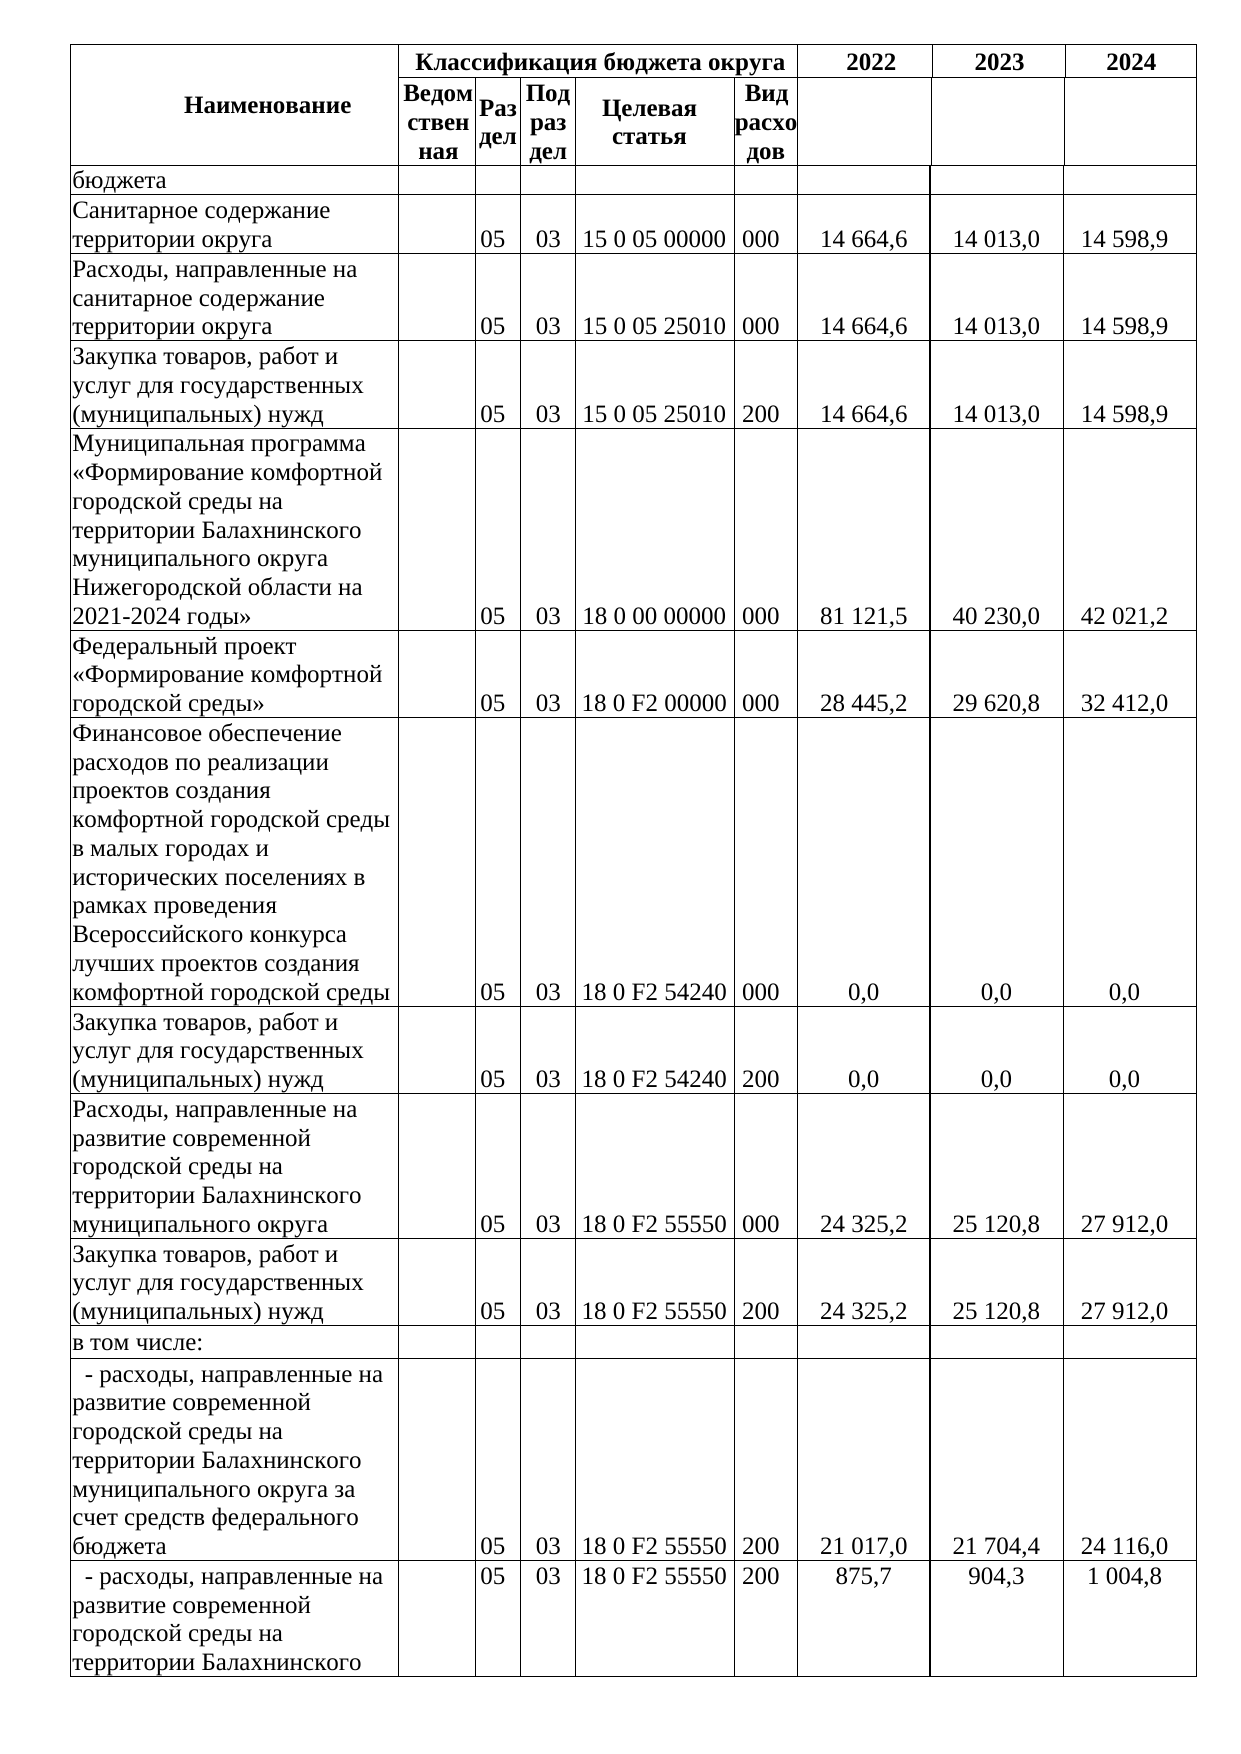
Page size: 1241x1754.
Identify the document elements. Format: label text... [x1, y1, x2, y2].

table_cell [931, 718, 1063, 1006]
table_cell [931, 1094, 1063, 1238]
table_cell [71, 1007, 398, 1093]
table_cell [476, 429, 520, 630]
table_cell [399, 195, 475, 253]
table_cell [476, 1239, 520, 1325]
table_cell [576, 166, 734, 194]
table_cell [1065, 78, 1196, 164]
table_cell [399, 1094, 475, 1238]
table_cell Целевая статья [576, 78, 734, 164]
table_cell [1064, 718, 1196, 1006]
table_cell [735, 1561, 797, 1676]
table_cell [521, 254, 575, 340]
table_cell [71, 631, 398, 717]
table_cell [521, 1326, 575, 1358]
table_cell [798, 78, 931, 164]
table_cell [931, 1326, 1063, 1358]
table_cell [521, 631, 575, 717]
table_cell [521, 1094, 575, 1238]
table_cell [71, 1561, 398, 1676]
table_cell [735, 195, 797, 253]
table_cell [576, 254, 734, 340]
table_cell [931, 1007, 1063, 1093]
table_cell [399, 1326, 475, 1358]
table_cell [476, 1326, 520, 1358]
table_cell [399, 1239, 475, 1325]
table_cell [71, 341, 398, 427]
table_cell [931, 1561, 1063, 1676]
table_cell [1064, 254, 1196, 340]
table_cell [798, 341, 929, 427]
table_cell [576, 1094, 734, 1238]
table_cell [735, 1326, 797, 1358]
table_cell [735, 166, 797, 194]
table_header 2022 [798, 45, 932, 77]
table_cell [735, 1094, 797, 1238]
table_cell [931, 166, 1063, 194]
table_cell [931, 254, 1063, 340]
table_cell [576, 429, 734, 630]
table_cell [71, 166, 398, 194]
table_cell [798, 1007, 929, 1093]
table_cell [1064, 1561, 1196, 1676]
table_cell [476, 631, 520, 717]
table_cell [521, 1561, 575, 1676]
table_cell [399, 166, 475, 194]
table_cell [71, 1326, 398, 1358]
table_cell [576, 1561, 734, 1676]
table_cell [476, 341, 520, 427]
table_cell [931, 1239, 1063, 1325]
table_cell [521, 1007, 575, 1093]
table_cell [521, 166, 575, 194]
table_cell [932, 78, 1064, 164]
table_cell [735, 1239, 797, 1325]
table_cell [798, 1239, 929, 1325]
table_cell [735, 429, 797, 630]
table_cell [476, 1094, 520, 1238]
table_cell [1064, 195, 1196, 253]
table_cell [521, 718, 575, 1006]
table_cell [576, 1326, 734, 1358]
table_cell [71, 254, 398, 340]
table_cell Раз дел [476, 78, 520, 164]
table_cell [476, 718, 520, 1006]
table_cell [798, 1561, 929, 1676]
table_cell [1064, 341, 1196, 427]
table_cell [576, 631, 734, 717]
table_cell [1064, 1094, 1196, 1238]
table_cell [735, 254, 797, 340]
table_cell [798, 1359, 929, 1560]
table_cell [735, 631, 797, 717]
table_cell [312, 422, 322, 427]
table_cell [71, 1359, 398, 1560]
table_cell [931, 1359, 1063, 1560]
table_header 2023 [933, 45, 1065, 77]
table_cell Ведом ствен ная [399, 78, 475, 164]
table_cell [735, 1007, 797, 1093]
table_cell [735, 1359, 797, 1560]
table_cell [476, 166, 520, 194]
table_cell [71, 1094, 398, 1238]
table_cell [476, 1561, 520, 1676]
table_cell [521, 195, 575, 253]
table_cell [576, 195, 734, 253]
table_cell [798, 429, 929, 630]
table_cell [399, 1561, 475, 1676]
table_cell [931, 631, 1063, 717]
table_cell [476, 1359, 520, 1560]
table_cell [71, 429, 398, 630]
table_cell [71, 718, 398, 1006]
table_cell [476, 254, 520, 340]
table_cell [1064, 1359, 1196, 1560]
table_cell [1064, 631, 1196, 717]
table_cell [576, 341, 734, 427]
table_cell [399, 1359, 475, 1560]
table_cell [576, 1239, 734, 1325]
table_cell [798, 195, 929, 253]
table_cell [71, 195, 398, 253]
table_cell Вид расхо дов [735, 78, 797, 164]
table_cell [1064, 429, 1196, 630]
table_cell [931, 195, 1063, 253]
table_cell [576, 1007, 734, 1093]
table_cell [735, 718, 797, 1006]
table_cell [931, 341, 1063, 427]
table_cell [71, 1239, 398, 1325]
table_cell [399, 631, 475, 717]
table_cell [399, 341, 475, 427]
table_cell Под раз дел [521, 78, 575, 164]
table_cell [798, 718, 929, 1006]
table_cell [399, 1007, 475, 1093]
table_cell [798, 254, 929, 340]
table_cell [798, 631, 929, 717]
table_header Классификация бюджета округа [399, 45, 797, 77]
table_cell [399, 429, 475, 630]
table_header Наименование [71, 45, 398, 164]
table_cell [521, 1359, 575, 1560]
table_header 2024 [1066, 45, 1196, 77]
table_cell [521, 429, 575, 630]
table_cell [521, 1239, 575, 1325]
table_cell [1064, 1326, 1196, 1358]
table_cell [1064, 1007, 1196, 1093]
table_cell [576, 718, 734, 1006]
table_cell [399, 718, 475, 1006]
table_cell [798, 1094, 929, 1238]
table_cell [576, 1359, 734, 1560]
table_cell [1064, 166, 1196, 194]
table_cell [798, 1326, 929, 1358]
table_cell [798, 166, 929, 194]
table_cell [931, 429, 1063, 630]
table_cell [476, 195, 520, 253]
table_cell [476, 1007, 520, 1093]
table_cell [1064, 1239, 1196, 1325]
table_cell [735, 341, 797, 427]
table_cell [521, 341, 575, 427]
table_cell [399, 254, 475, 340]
